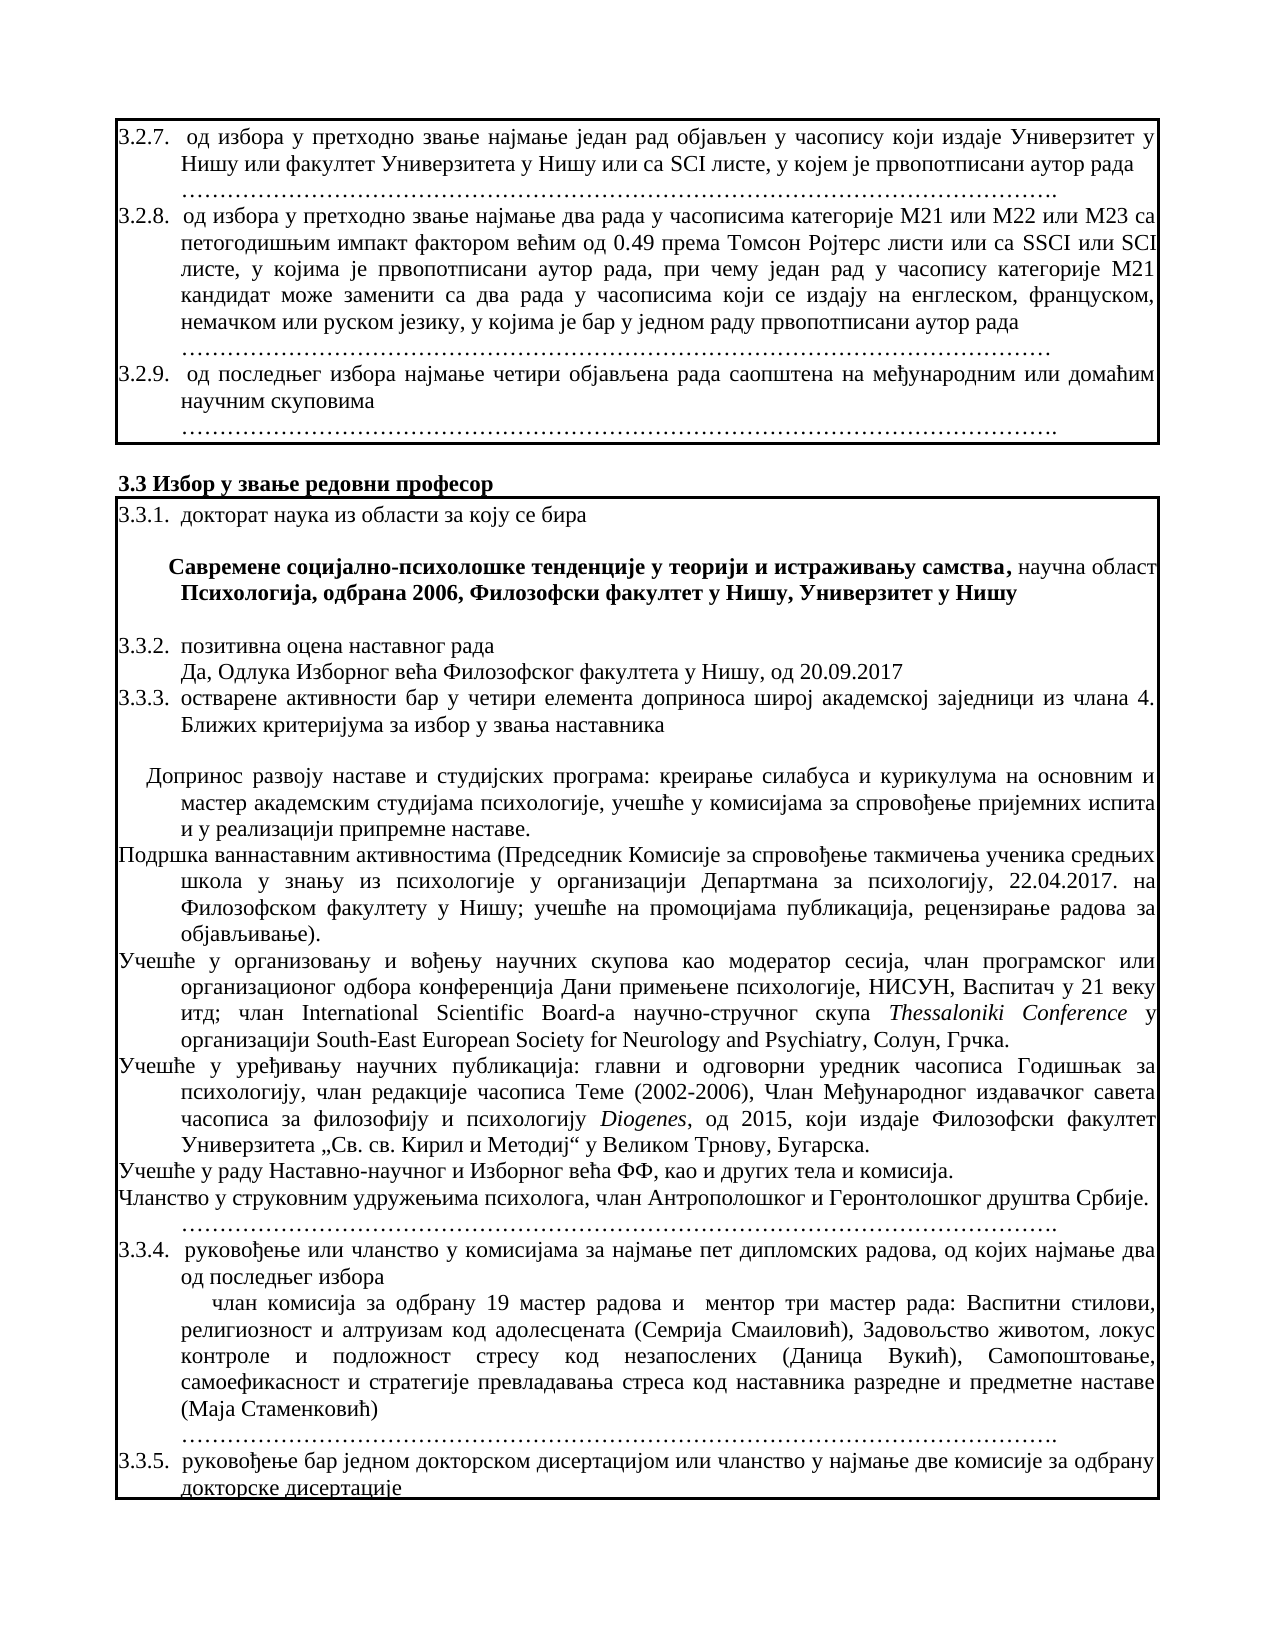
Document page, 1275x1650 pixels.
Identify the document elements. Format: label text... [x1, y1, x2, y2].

text ……………………………………………………………………………………………………. [118, 1421, 1157, 1447]
text Подршка ваннаставним активностима (Председник Комисије за спровођење такмичења ученика средњих школа у знању из психологије у организацији Департмана за психологију, 22.04.2017. на Филозофском факултету у Нишу; учешће на промоцијама публикација, рецензирање радова за објављивање). [118, 841, 1157, 947]
text …………………………………………………………………………………………………… [118, 334, 1157, 361]
text 3.2.8. од избора у претходно звање најмање два рада у часописима категорије М21 или М22 или М23 са петогодишњим импакт фактором већим од 0.49 према Томсон Ројтерс листи или са SSCI или SCI листе, у којима је првопотписани аутор рада, при чему један рад у часопису категорије М21 кандидат може заменити са два рада у часописима који се издају на енглеском, француском, немачком или руском језику, у којима је бар у једном раду првопотписани аутор рада [118, 202, 1157, 334]
text Допринос развоју наставе и студијских програма: креирање силабуса и курикулума на основним и мастер академским студијама психологије, учешће у комисијама за спровођење пријемних испита и у реализацији припремне наставе. [118, 757, 1157, 841]
text 3.2.9. од последњег избора најмање четири објављена рада саопштена на међународним или домаћим научним скуповима [118, 361, 1157, 408]
text Учешће у уређивању научних публикација: главни и одговорни уредник часописа Годишњак за психологију, члан редакције часописа Теме (2002-2006), Члан Међународног издавачког савета часописа за филозофију и психологију Diogenes, од 2015, који издаје Филозофски факултет Универзитета „Св. св. Кирил и Методиј“ у Великом Трнову, Бугарска. [118, 1052, 1157, 1157]
text члан комисија за одбрану 19 мастер радова и ментор три мастер рада: Васпитни стилови, религиозност и алтруизам код адолесцената (Семрија Смаиловић), Задовољство животом, локус контроле и подложност стресу код незапослених (Даница Вукић), Самопоштовање, самоефикасност и стратегије превладавања стреса код наставника разредне и предметне наставе (Маја Стаменковић) [118, 1289, 1157, 1421]
text ……………………………………………………………………………………………………. [118, 176, 1157, 202]
text Чланство у струковним удружењима психолога, члан Антрополошког и Геронтолошког друштва Србије. [118, 1184, 1157, 1210]
text 3.2.7. од избора у претходно звање најмање један рад објављен у часопису који издаје Универзитет у Нишу или факултет Универзитета у Нишу или са SCI листе, у којем је првопотписани аутор рада [118, 121, 1157, 176]
text Учешће у организовању и вођењу научних скупова као модератор сесија, члан програмског или организационог одбора конференција Дани примењене психологије, НИСУН, Васпитач у 21 веку итд; члан International Scientific Board-a научно-стручног скупа Thessaloniki Conference у организацији South-East European Society for Neurology and Psychiatry, Солун, Грчка. [118, 947, 1157, 1052]
text Савремене социјално-психолошке тенденције у теорији и истраживању самства, научна област Психологија, одбрана 2006, Филозофски факултет у Нишу, Универзитет у Нишу [118, 547, 1157, 605]
text 3.3.5. руковођење бар једном докторском дисертацијом или чланство у најмање две комисије за одбрану докторске дисертације [118, 1447, 1157, 1497]
text Учешће у раду Наставно-научног и Изборног већа ФФ, као и других тела и комисија. [118, 1157, 1157, 1184]
text ……………………………………………………………………………………………………. [118, 408, 1157, 442]
text 3.3.4. руковођење или чланство у комисијама за најмање пет дипломских радова, од којих најмање два од последњег избора [118, 1237, 1157, 1289]
text Да, Одлука Изборног већа Филозофског факултета у Нишу, од 20.09.2017 [118, 658, 1157, 684]
text 3.3.2. позитивна оцена наставног рада [118, 632, 1157, 658]
text ……………………………………………………………………………………………………. [118, 1210, 1157, 1237]
text 3.3.3. остварене активности бар у четири елемента доприноса широј академској заједници из члана 4. Ближих критеријума за избор у звања наставника [118, 684, 1157, 737]
text 3.3.1. докторат наука из области за коју се бира [118, 499, 1157, 528]
text 3.3 Избор у звање редовни професор [118, 470, 1157, 496]
